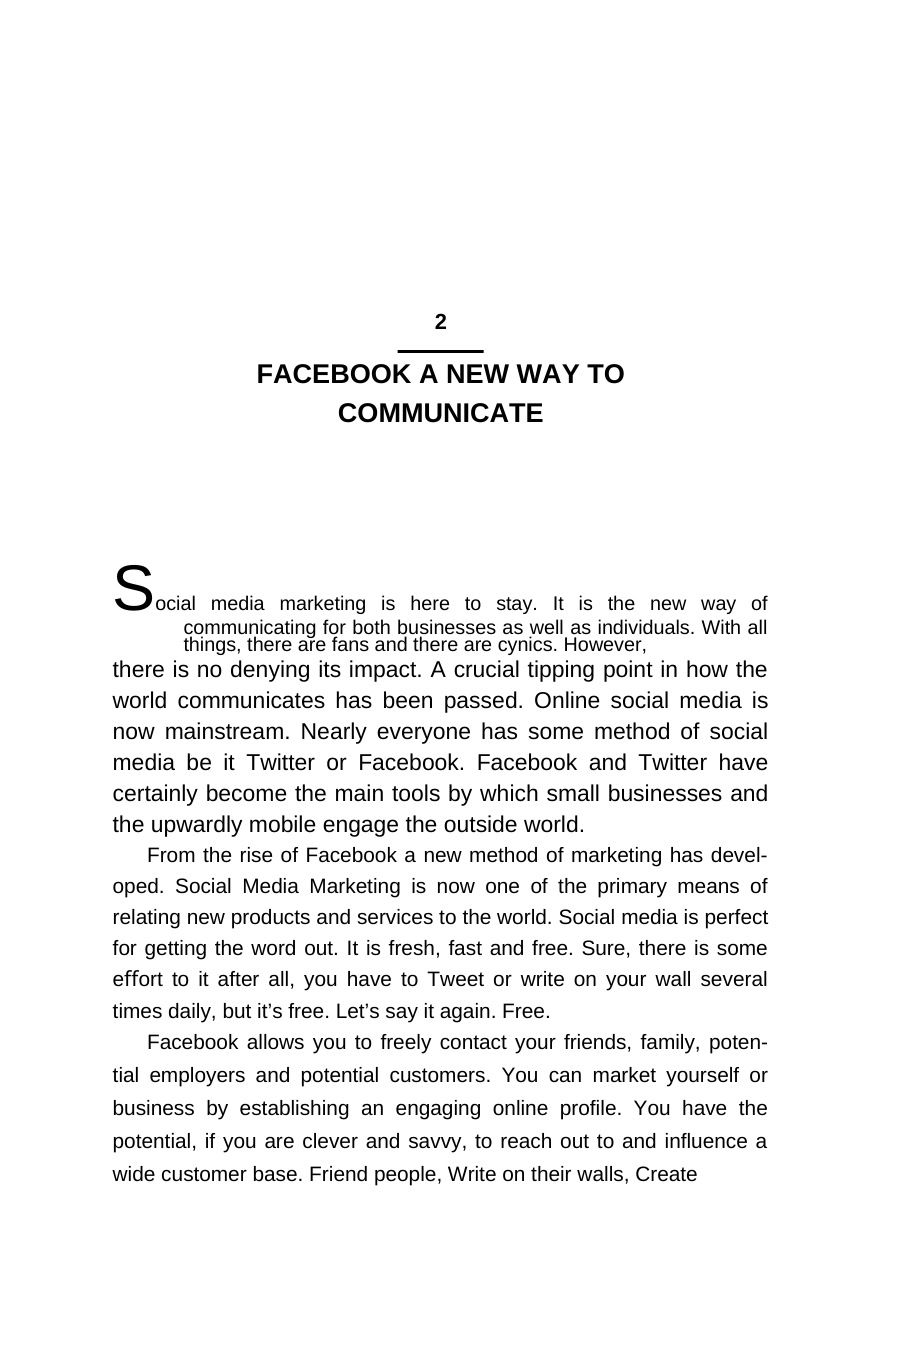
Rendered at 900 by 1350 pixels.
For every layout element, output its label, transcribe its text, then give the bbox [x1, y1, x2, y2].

text Facebook allows you to freely contact your friends, family, poten-tial employers and potential customers. You can market yourself or business by establishing an engaging online profile. You have the potential, if you are clever and savvy, to reach out to and influence a wide customer base. Friend people, Write on their walls, Create [112, 1029, 769, 1186]
text 2 [112, 309, 769, 335]
text Social media marketing is here to stay. It is the new way of communicating for both businesses as well as individuals. With all things, there are fans and there are cynics. However, [112, 566, 769, 655]
text From the rise of Facebook a new method of marketing has devel-oped. Social Media Marketing is now one of the primary means of relating new products and services to the world. Social media is perfect for getting the word out. It is fresh, fast and free. Sure, there is some eﬀort to it after all, you have to Tweet or write on your wall several times daily, but it’s free. Let’s say it again. Free. [112, 843, 769, 1022]
text there is no denying its impact. A crucial tipping point in how the world communicates has been passed. Online social media is now mainstream. Nearly everyone has some method of social media be it Twitter or Facebook. Facebook and Twitter have certainly become the main tools by which small businesses and the upwardly mobile engage the outside world. [112, 656, 769, 838]
text FACEBOOK A NEW WAY TO [112, 358, 769, 389]
text COMMUNICATE [112, 397, 769, 428]
